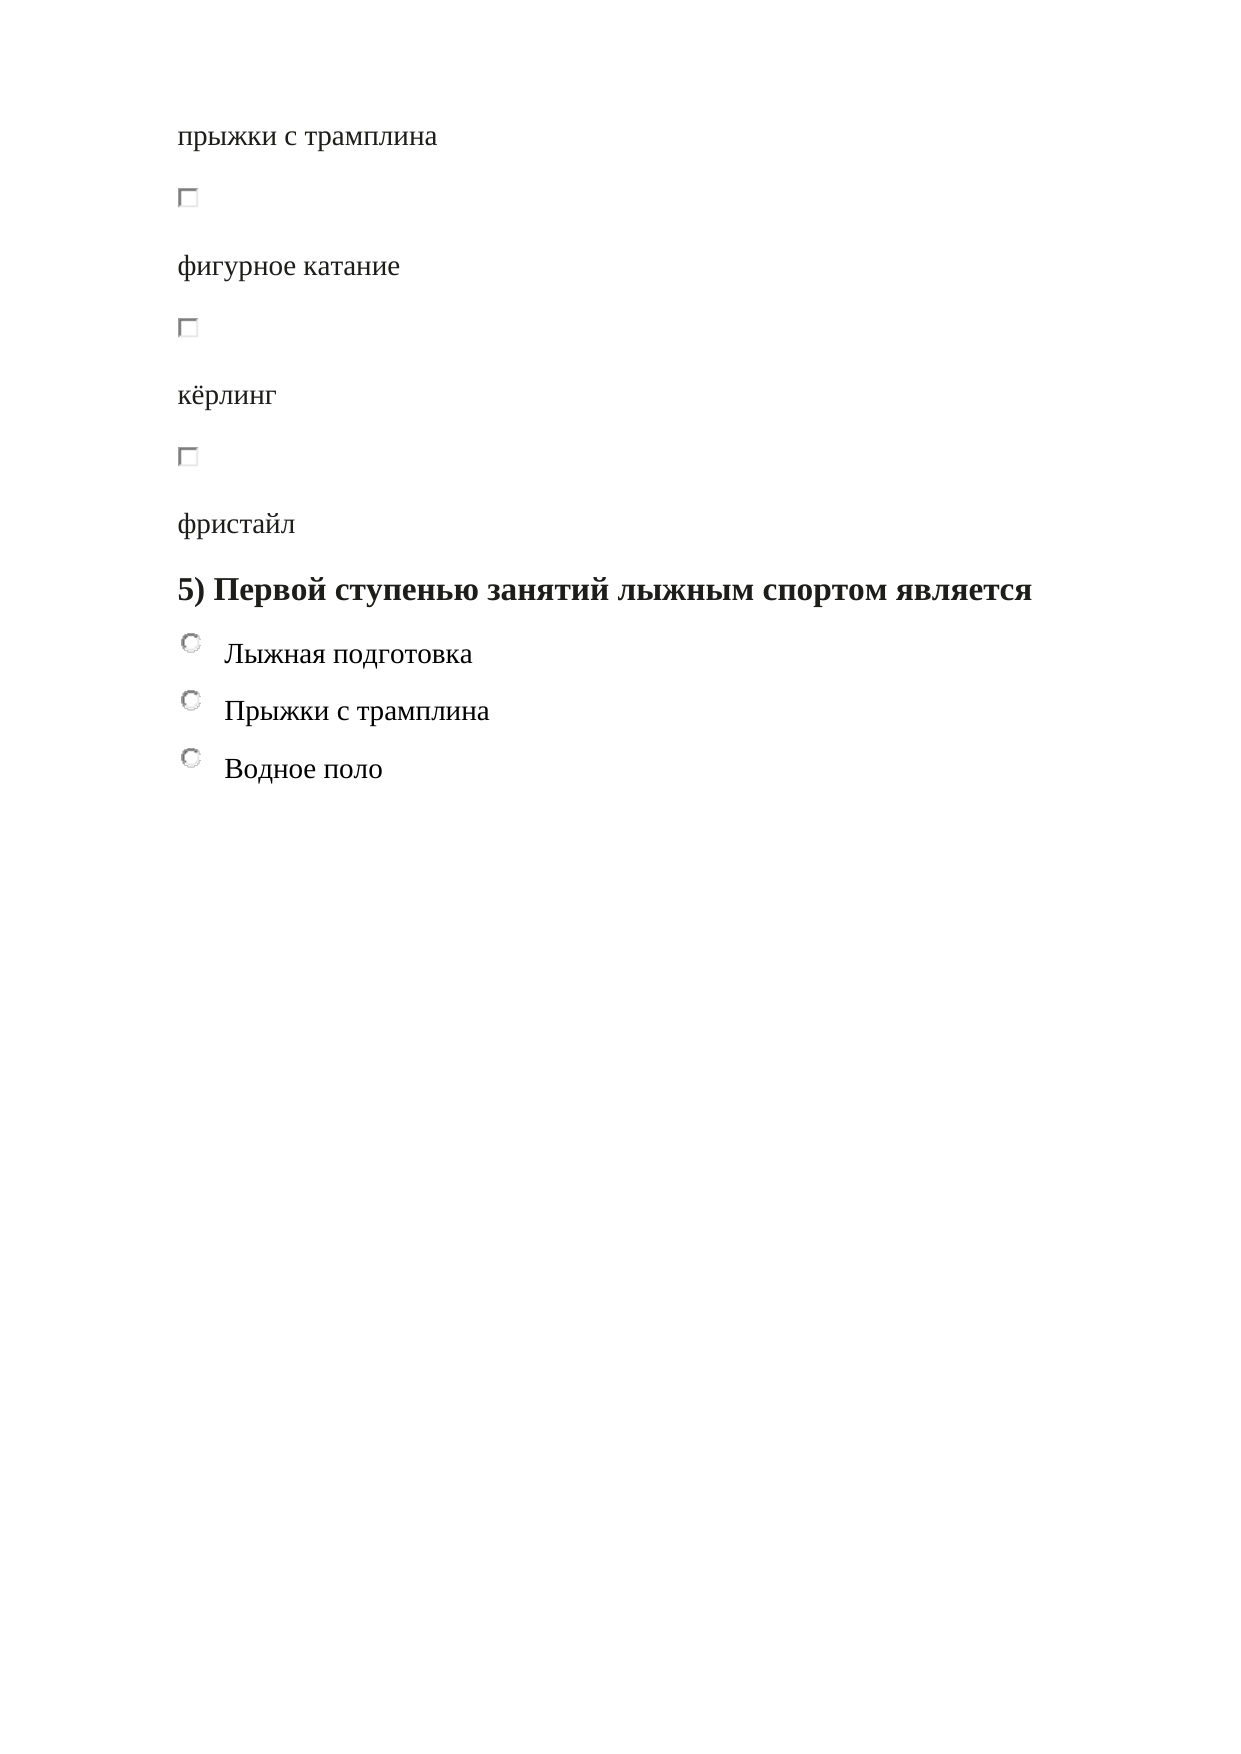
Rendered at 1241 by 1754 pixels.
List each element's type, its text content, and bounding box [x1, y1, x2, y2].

table_cell [177, 682, 222, 739]
table_cell [177, 739, 222, 796]
table_cell Прыжки с трамплина [223, 682, 491, 739]
table_header [177, 624, 222, 682]
text фристайл [177, 507, 1152, 540]
table_cell Водное поло [223, 739, 491, 796]
text 5) Первой ступенью занятий лыжным спортом является [177, 569, 1152, 608]
text кёрлинг [177, 377, 1152, 411]
table_header Лыжная подготовка [223, 624, 491, 682]
text фигурное катание [177, 248, 1152, 281]
text прыжки с трамплина [177, 118, 1152, 152]
